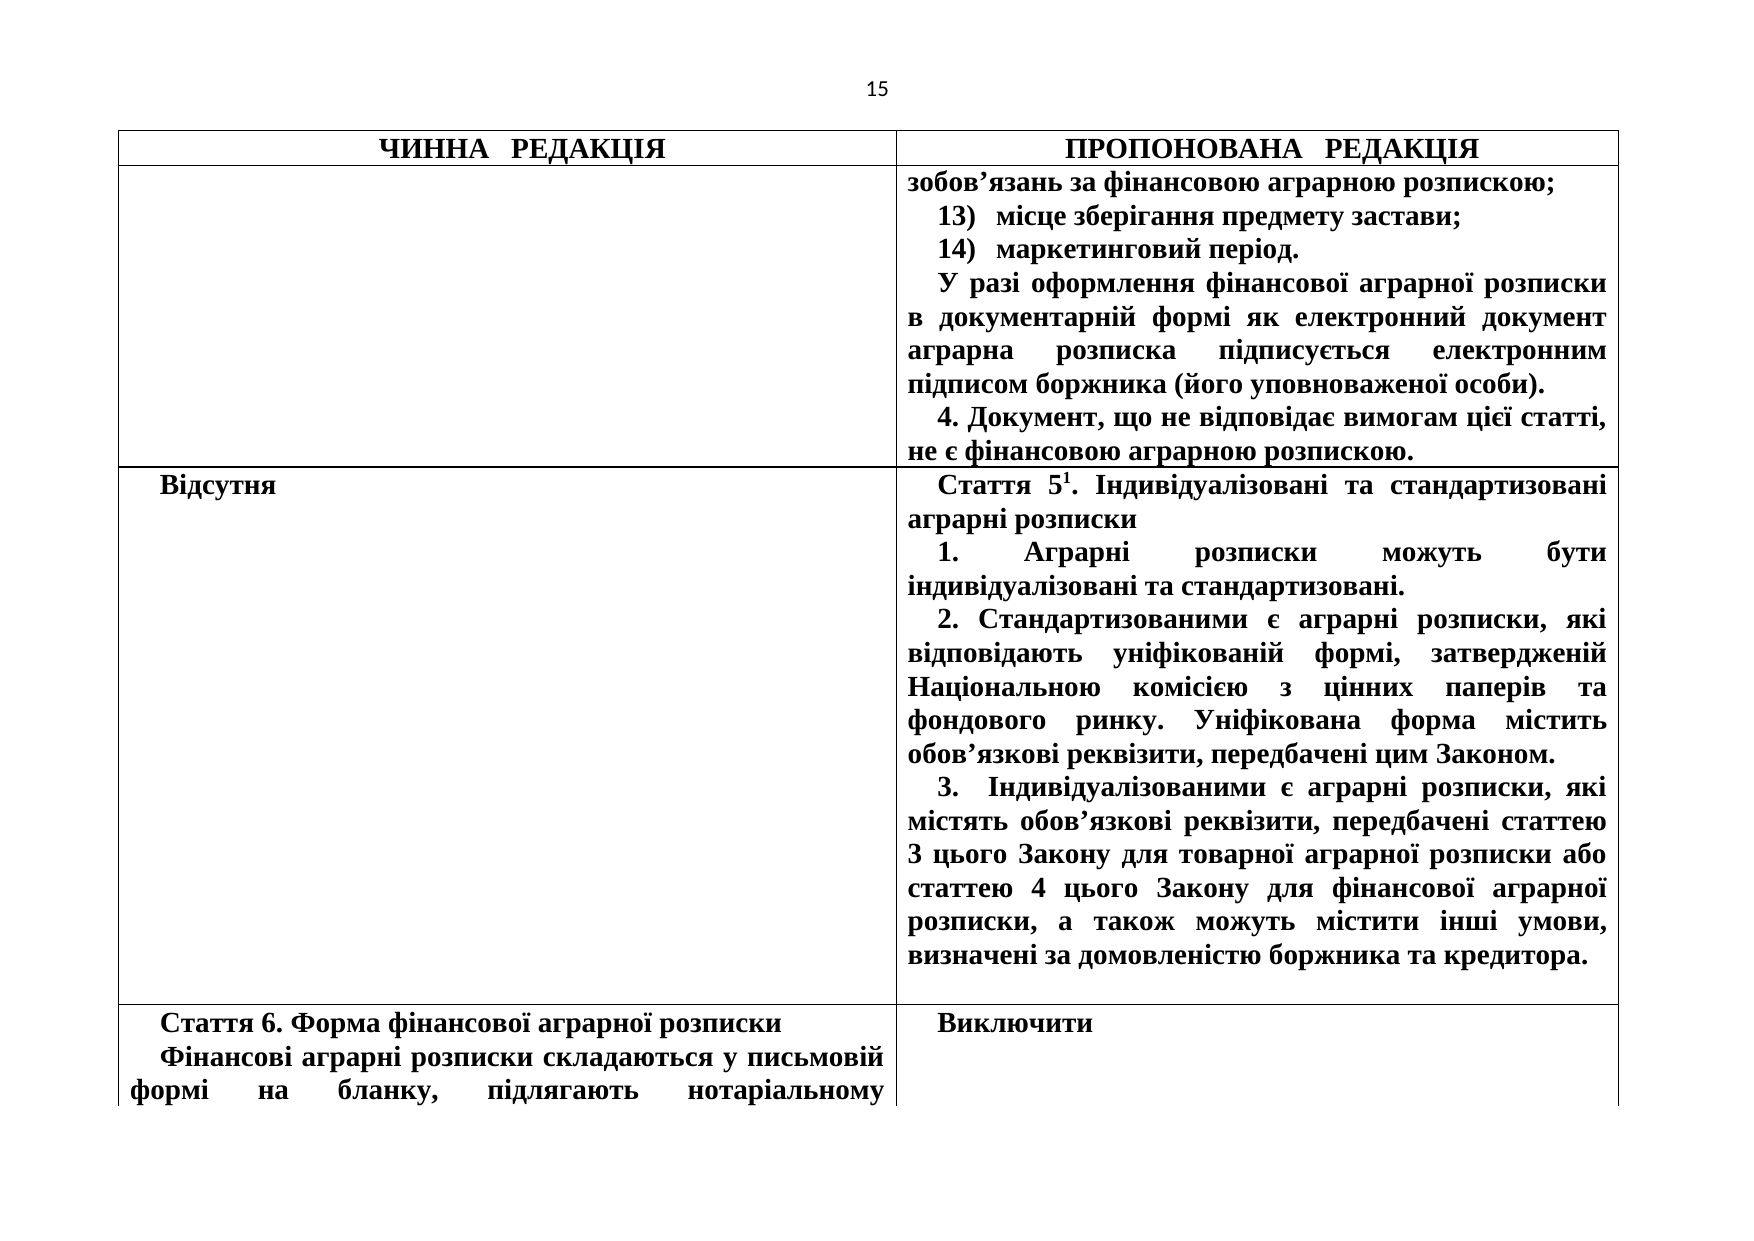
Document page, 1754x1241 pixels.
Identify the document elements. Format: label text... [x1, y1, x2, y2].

table_cell Виключити [897, 1005, 1618, 1106]
table_cell [119, 166, 896, 466]
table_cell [897, 166, 1618, 466]
table_cell Стаття 51. Індивідуалізовані та стандартизовані аграрні розписки 1. Аграрні розписки можуть бути індивідуалізовані та стандартизовані. 2. Стандартизованими є аграрні розписки, які відповідають уніфікованій формі, затвердженій Національною комісією з цінних паперів та фондового ринку. Уніфікована форма містить обов’язкові реквізити, передбачені цим Законом. 3. Індивідуалізованими є аграрні розписки, які містять обов’язкові реквізити, передбачені статтею 3 цього Закону для товарної аграрної розписки або статтею 4 цього Закону для фінансової аграрної розписки, а також можуть містити інші умови, визначені за домовленістю боржника та кредитора. [897, 468, 1618, 1004]
table_header ЧИННА РЕДАКЦІЯ [119, 131, 896, 164]
table_cell Відсутня [119, 468, 896, 1004]
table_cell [119, 1005, 896, 1106]
table_header ПРОПОНОВАНА РЕДАКЦІЯ [897, 131, 1618, 164]
